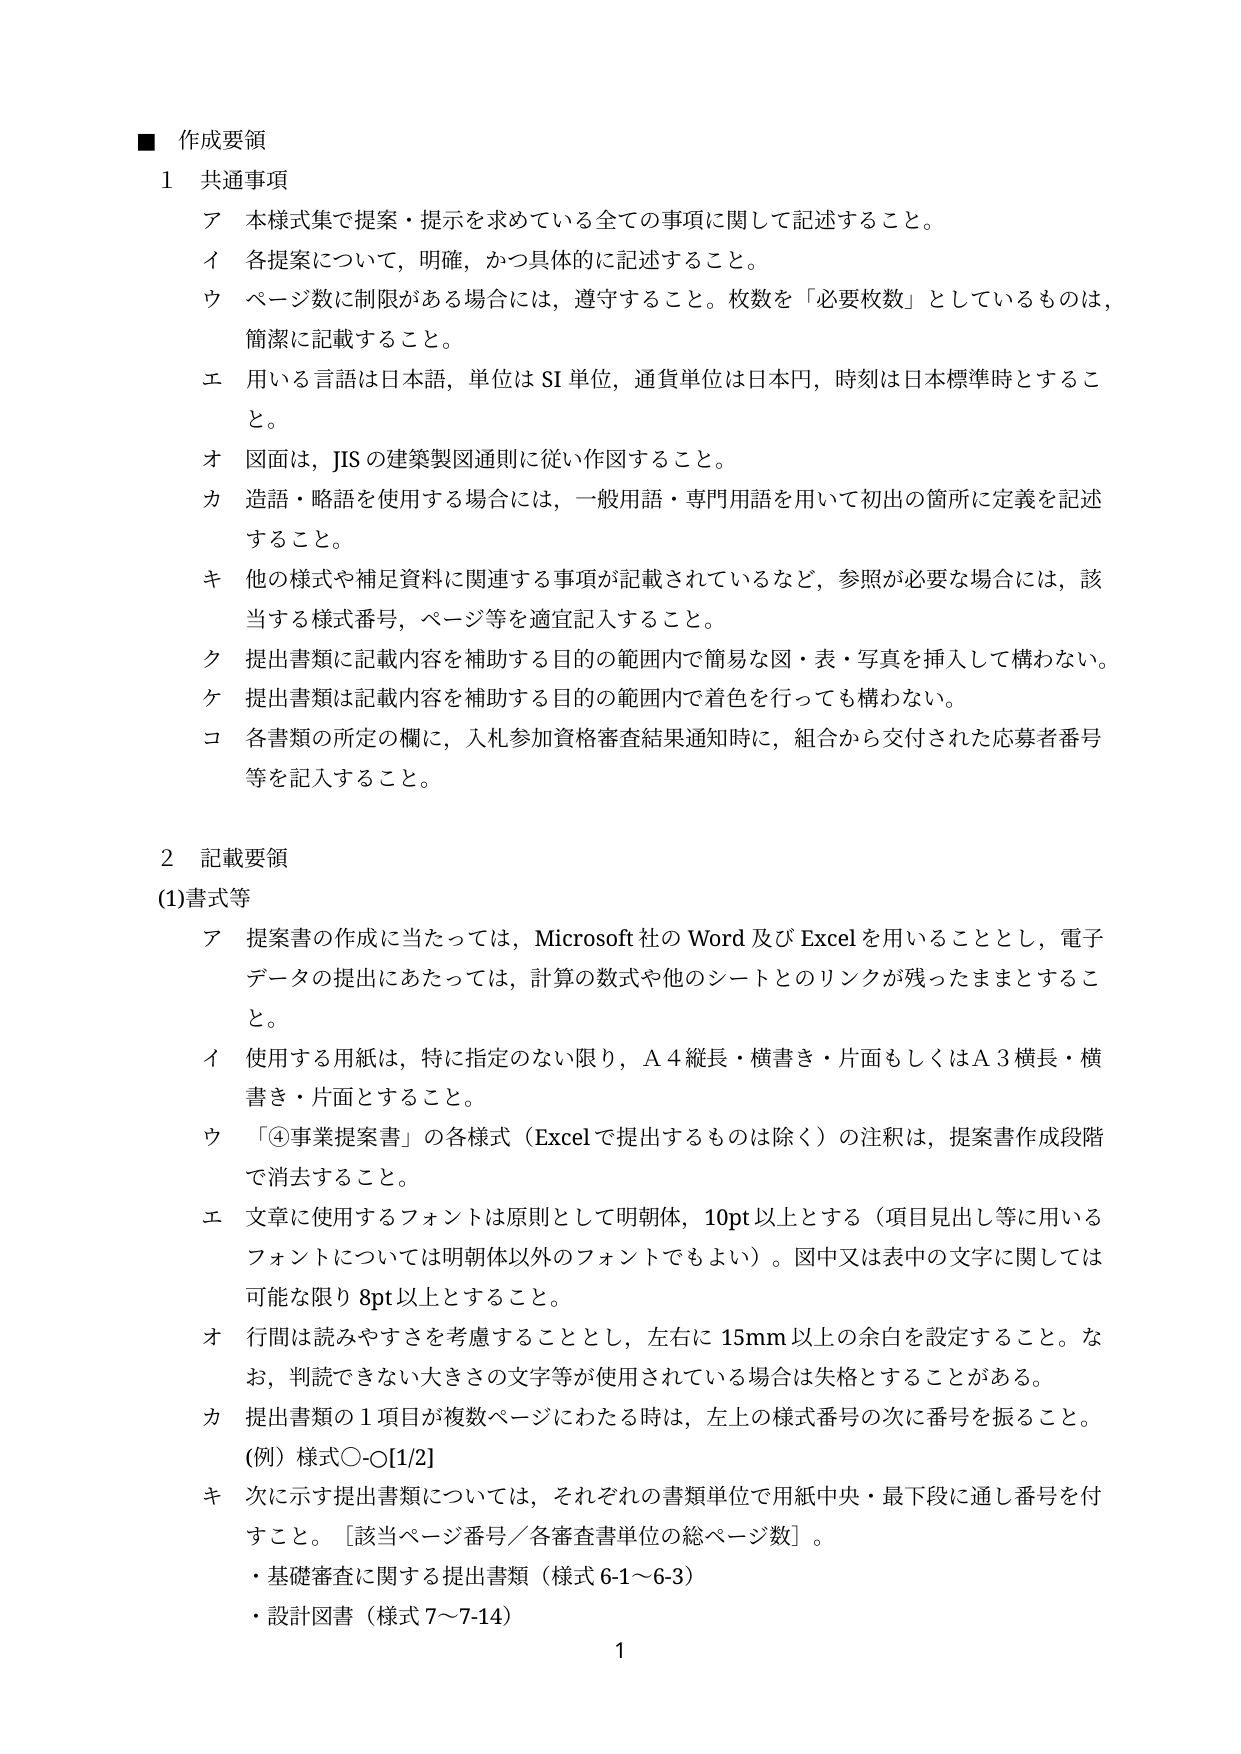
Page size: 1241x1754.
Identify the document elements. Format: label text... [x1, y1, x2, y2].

text ・基礎審査に関する提出書類（様式6-1～6-3） [201, 1555, 1104, 1595]
text イ 各提案について，明確，かつ具体的に記述すること。 [201, 239, 1104, 278]
text イ 使用する用紙は，特に指定のない限り，Ａ４縦長・横書き・片面もしくはＡ３横長・横書き・片面とすること。 [201, 1037, 1104, 1116]
text オ 行間は読みやすさを考慮することとし，左右に15mm以上の余白を設定すること。なお，判読できない大きさの文字等が使用されている場合は失格とすることがある。 [201, 1316, 1104, 1396]
text ア 本様式集で提案・提示を求めている全ての事項に関して記述すること。 [201, 199, 1104, 239]
text オ 図面は，JISの建築製図通則に従い作図すること。 [201, 438, 1104, 478]
text ウ ページ数に制限がある場合には，遵守すること。枚数を「必要枚数」としているものは，簡潔に記載すること。 [201, 278, 1104, 358]
text エ 用いる言語は日本語，単位はSI 単位，通貨単位は日本円，時刻は日本標準時とすること。 [201, 358, 1104, 438]
text ケ 提出書類は記載内容を補助する目的の範囲内で着色を行っても構わない。 [201, 677, 1104, 717]
text キ 次に示す提出書類については，それぞれの書類単位で用紙中央・最下段に通し番号を付すこと。［該当ページ番号／各審査書単位の総ページ数］。 [201, 1475, 1104, 1555]
text カ 提出書類の１項目が複数ページにわたる時は，左上の様式番号の次に番号を振ること。(例）様式○-○[1/2] [201, 1396, 1104, 1475]
text ア 提案書の作成に当たっては，Microsoft社のWord 及びExcelを用いることとし，電子データの提出にあたっては，計算の数式や他のシートとのリンクが残ったままとすること。 [201, 917, 1104, 1037]
subtitle ■ 作成要領 [136, 119, 1104, 159]
subtitle ２ 記載要領 [157, 837, 1104, 877]
text ・設計図書（様式7～7-14） [201, 1595, 1104, 1635]
subtitle １ 共通事項 [157, 159, 1104, 199]
text カ 造語・略語を使用する場合には，一般用語・専門用語を用いて初出の箇所に定義を記述すること。 [201, 478, 1104, 558]
text キ 他の様式や補足資料に関連する事項が記載されているなど，参照が必要な場合には，該当する様式番号，ページ等を適宜記入すること。 [201, 558, 1104, 638]
text エ 文章に使用するフォントは原則として明朝体，10pt以上とする（項目見出し等に用いるフォントについては明朝体以外のフォントでもよい）。図中又は表中の文字に関しては可能な限り8pt以上とすること。 [201, 1196, 1104, 1316]
text コ 各書類の所定の欄に，入札参加資格審査結果通知時に，組合から交付された応募者番号等を記入すること。 [201, 717, 1104, 797]
text ウ 「④事業提案書」の各様式（Excelで提出するものは除く）の注釈は，提案書作成段階で消去すること。 [201, 1116, 1104, 1196]
text ク 提出書類に記載内容を補助する目的の範囲内で簡易な図・表・写真を挿入して構わない。 [201, 638, 1104, 677]
subtitle (1)書式等 [158, 877, 1104, 917]
